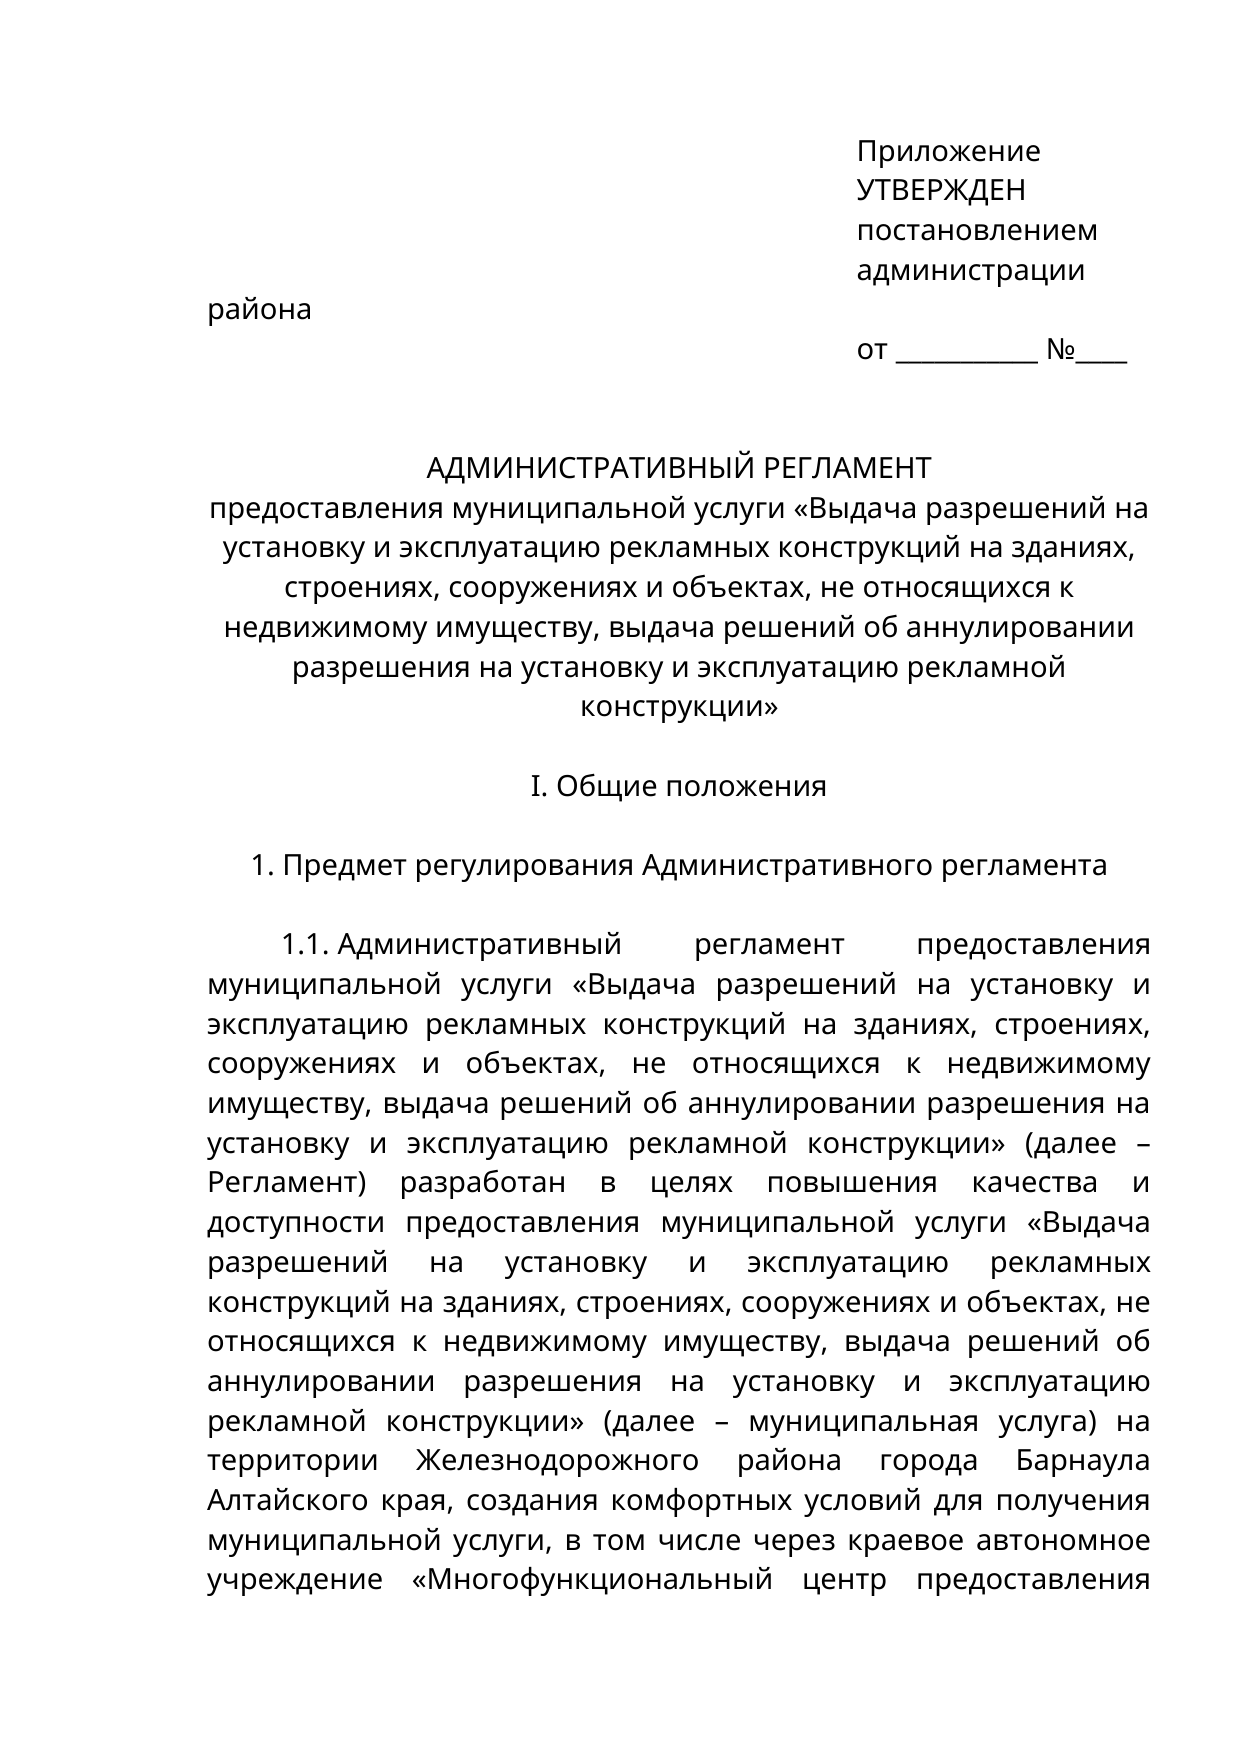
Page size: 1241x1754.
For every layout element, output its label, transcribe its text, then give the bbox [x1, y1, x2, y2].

text администрации района [207, 249, 1152, 328]
text I. Общие положения [207, 765, 1152, 804]
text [207, 924, 1152, 1598]
text предоставления муниципальной услуги «Выдача разрешений на установку и эксплуатацию рекламных конструкций на зданиях, строениях, сооружениях и объектах, не относящихся к недвижимому имуществу, выдача решений об аннулировании разрешения на установку и эксплуатацию рекламной конструкции» [207, 487, 1152, 725]
text АДМИНИСТРАТИВНЫЙ РЕГЛАМЕНТ [207, 447, 1152, 487]
text Приложение [207, 130, 1152, 169]
text УТВЕРЖДЕН [207, 169, 1152, 209]
text от ___________ №____ [207, 328, 1152, 368]
text 1. Предмет регулирования Административного регламента [207, 844, 1152, 884]
text постановлением [207, 209, 1152, 249]
